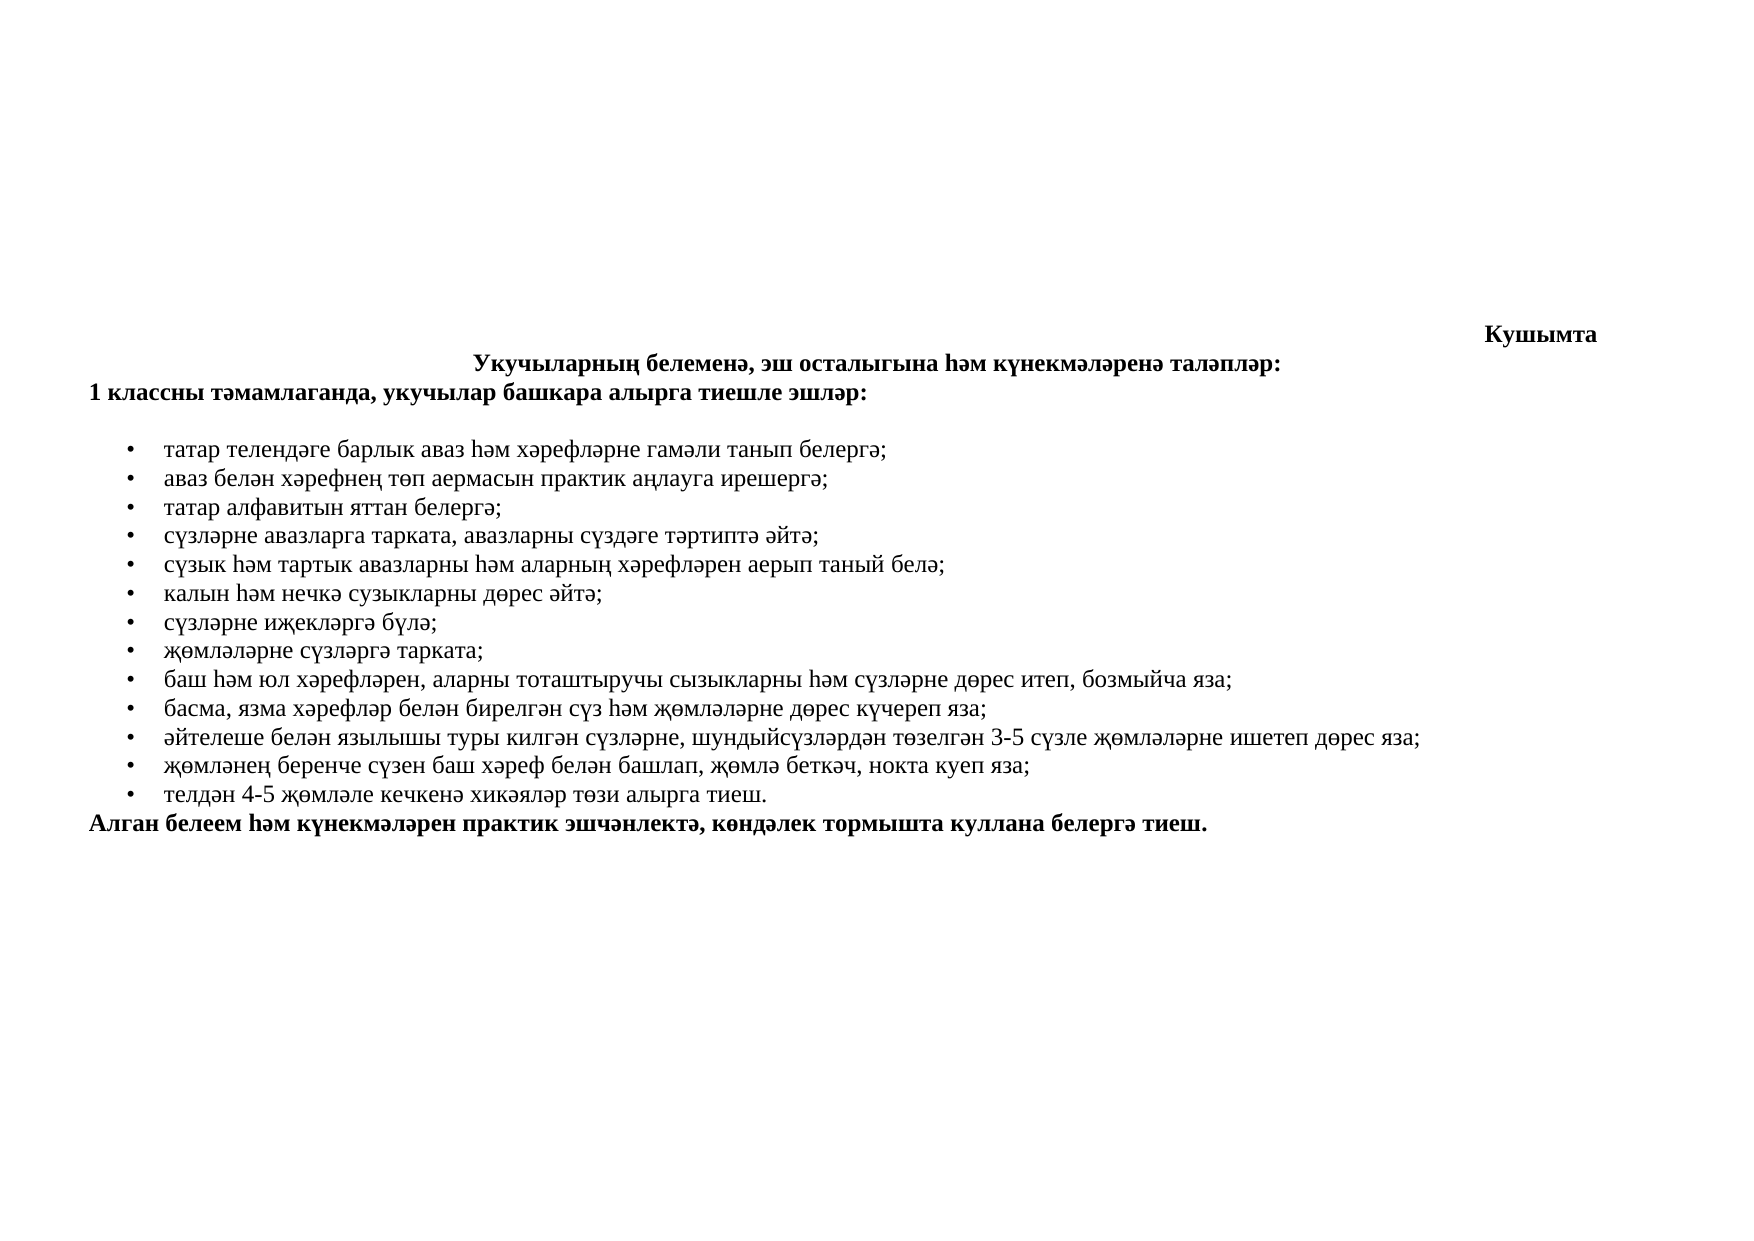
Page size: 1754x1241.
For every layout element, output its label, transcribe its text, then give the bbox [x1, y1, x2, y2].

list җөмләнең беренче сүзен баш хәреф белән башлап, җөмлә беткәч, нокта куеп яза; [126, 751, 1665, 779]
list калын һәм нечкә сузыкларны дөрес әйтә; [126, 578, 1665, 607]
list әйтелеше белән язылышы туры килгән сүзләрне, шундыйсүзләрдән төзелгән 3-5 сүзле җөмләләрне ишетеп дөрес яза; [126, 722, 1665, 751]
list сүзләрне авазларга тарката, авазларны сүздәге тәртиптә әйтә; [126, 521, 1665, 549]
list телдән 4-5 җөмләле кечкенә хикәяләр төзи алырга тиеш. [126, 779, 1665, 808]
list басма, язма хәрефләр белән бирелгән сүз һәм җөмләләрне дөрес күчереп яза; [126, 693, 1665, 722]
list сүзык һәм тартык авазларны һәм аларның хәрефләрен аерып таный белә; [126, 549, 1665, 578]
list татар алфавитын яттан белергә; [126, 492, 1665, 521]
list баш һәм юл хәрефләрен, аларны тоташтыручы сызыкларны һәм сүзләрне дөрес итеп, бозмыйча яза; [126, 664, 1665, 693]
text Укучыларның белеменә, эш осталыгына һәм күнекмәләренә таләпләр: [89, 348, 1665, 377]
list җөмләләрне сүзләргә тарката; [126, 636, 1665, 664]
list сүзләрне иҗекләргә бүлә; [126, 607, 1665, 636]
text 1 классны тәмамлаганда, укучылар башкара алырга тиешле эшләр: [89, 377, 1665, 406]
list татар телендәге барлык аваз һәм хәрефләрне гамәли танып белергә; [126, 434, 1665, 463]
text Алган белеем һәм күнекмәләрен практик эшчәнлектә, көндәлек тормышта куллана белергә тиеш. [89, 808, 1665, 837]
list аваз белән хәрефнең төп аермасын практик аңлауга ирешергә; [126, 463, 1665, 492]
text Кушымта [1342, 319, 1665, 348]
